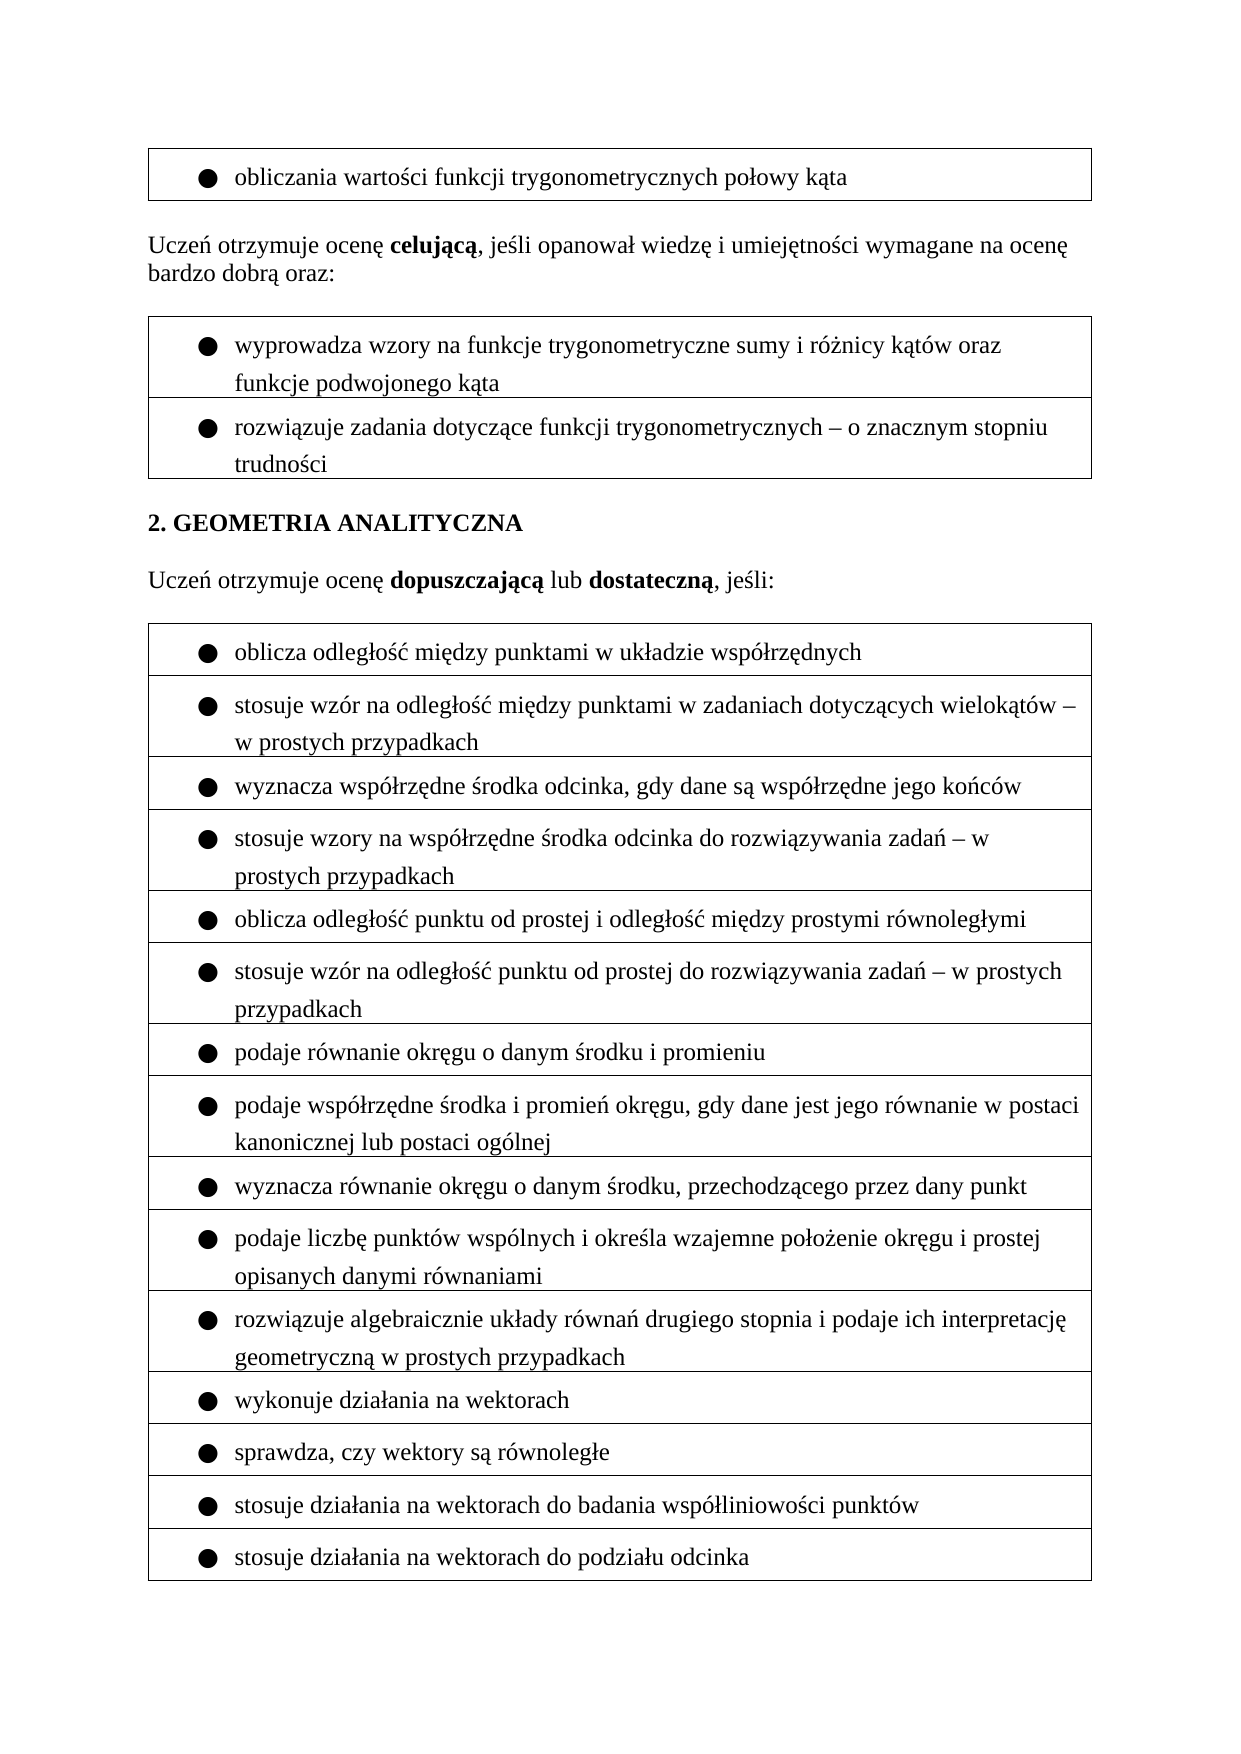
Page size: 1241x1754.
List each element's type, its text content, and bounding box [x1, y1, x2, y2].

text 2. GEOMETRIA ANALITYCZNA [148, 508, 1093, 537]
table_cell podaje współrzędne środka i promień okręgu, gdy dane jest jego równanie w postaci kanonicznej lub postaci ogólnej [149, 1076, 1091, 1156]
table_cell podaje równanie okręgu o danym środku i promieniu [149, 1024, 1091, 1075]
table_cell stosuje wzór na odległość punktu od prostej do rozwiązywania zadań – w prostych przypadkach [149, 943, 1091, 1023]
table_cell wyznacza równanie okręgu o danym środku, przechodzącego przez dany punkt [149, 1157, 1091, 1208]
text Uczeń otrzymuje ocenę dopuszczającą lub dostateczną, jeśli: [148, 565, 1093, 594]
table_cell wyznacza współrzędne środka odcinka, gdy dane są współrzędne jego końców [149, 757, 1091, 808]
table_cell stosuje działania na wektorach do badania współliniowości punktów [149, 1476, 1091, 1527]
text Uczeń otrzymuje ocenę celującą, jeśli opanował wiedzę i umiejętności wymagane na ocenę bardzo dobrą oraz: [148, 230, 1093, 287]
table_cell sprawdza, czy wektory są równoległe [149, 1424, 1091, 1475]
table_cell podaje liczbę punktów wspólnych i określa wzajemne położenie okręgu i prostej opisanych danymi równaniami [149, 1210, 1091, 1289]
table_cell rozwiązuje zadania dotyczące funkcji trygonometrycznych – o znacznym stopniu trudności [149, 398, 1091, 478]
table_cell stosuje działania na wektorach do podziału odcinka [149, 1529, 1091, 1580]
table_header wyprowadza wzory na funkcje trygonometryczne sumy i różnicy kątów oraz funkcje podwojonego kąta [149, 317, 1091, 397]
table_cell oblicza odległość punktu od prostej i odległość między prostymi równoległymi [149, 891, 1091, 942]
table_cell rozwiązuje algebraicznie układy równań drugiego stopnia i podaje ich interpretację geometryczną w prostych przypadkach [149, 1291, 1091, 1371]
table_header oblicza odległość między punktami w układzie współrzędnych [149, 624, 1091, 675]
table_cell stosuje wzór na odległość między punktami w zadaniach dotyczących wielokątów – w prostych przypadkach [149, 676, 1091, 756]
table_cell wykonuje działania na wektorach [149, 1372, 1091, 1423]
table_cell stosuje wzory na współrzędne środka odcinka do rozwiązywania zadań – w prostych przypadkach [149, 810, 1091, 889]
table_cell obliczania wartości funkcji trygonometrycznych połowy kąta [149, 149, 1091, 200]
